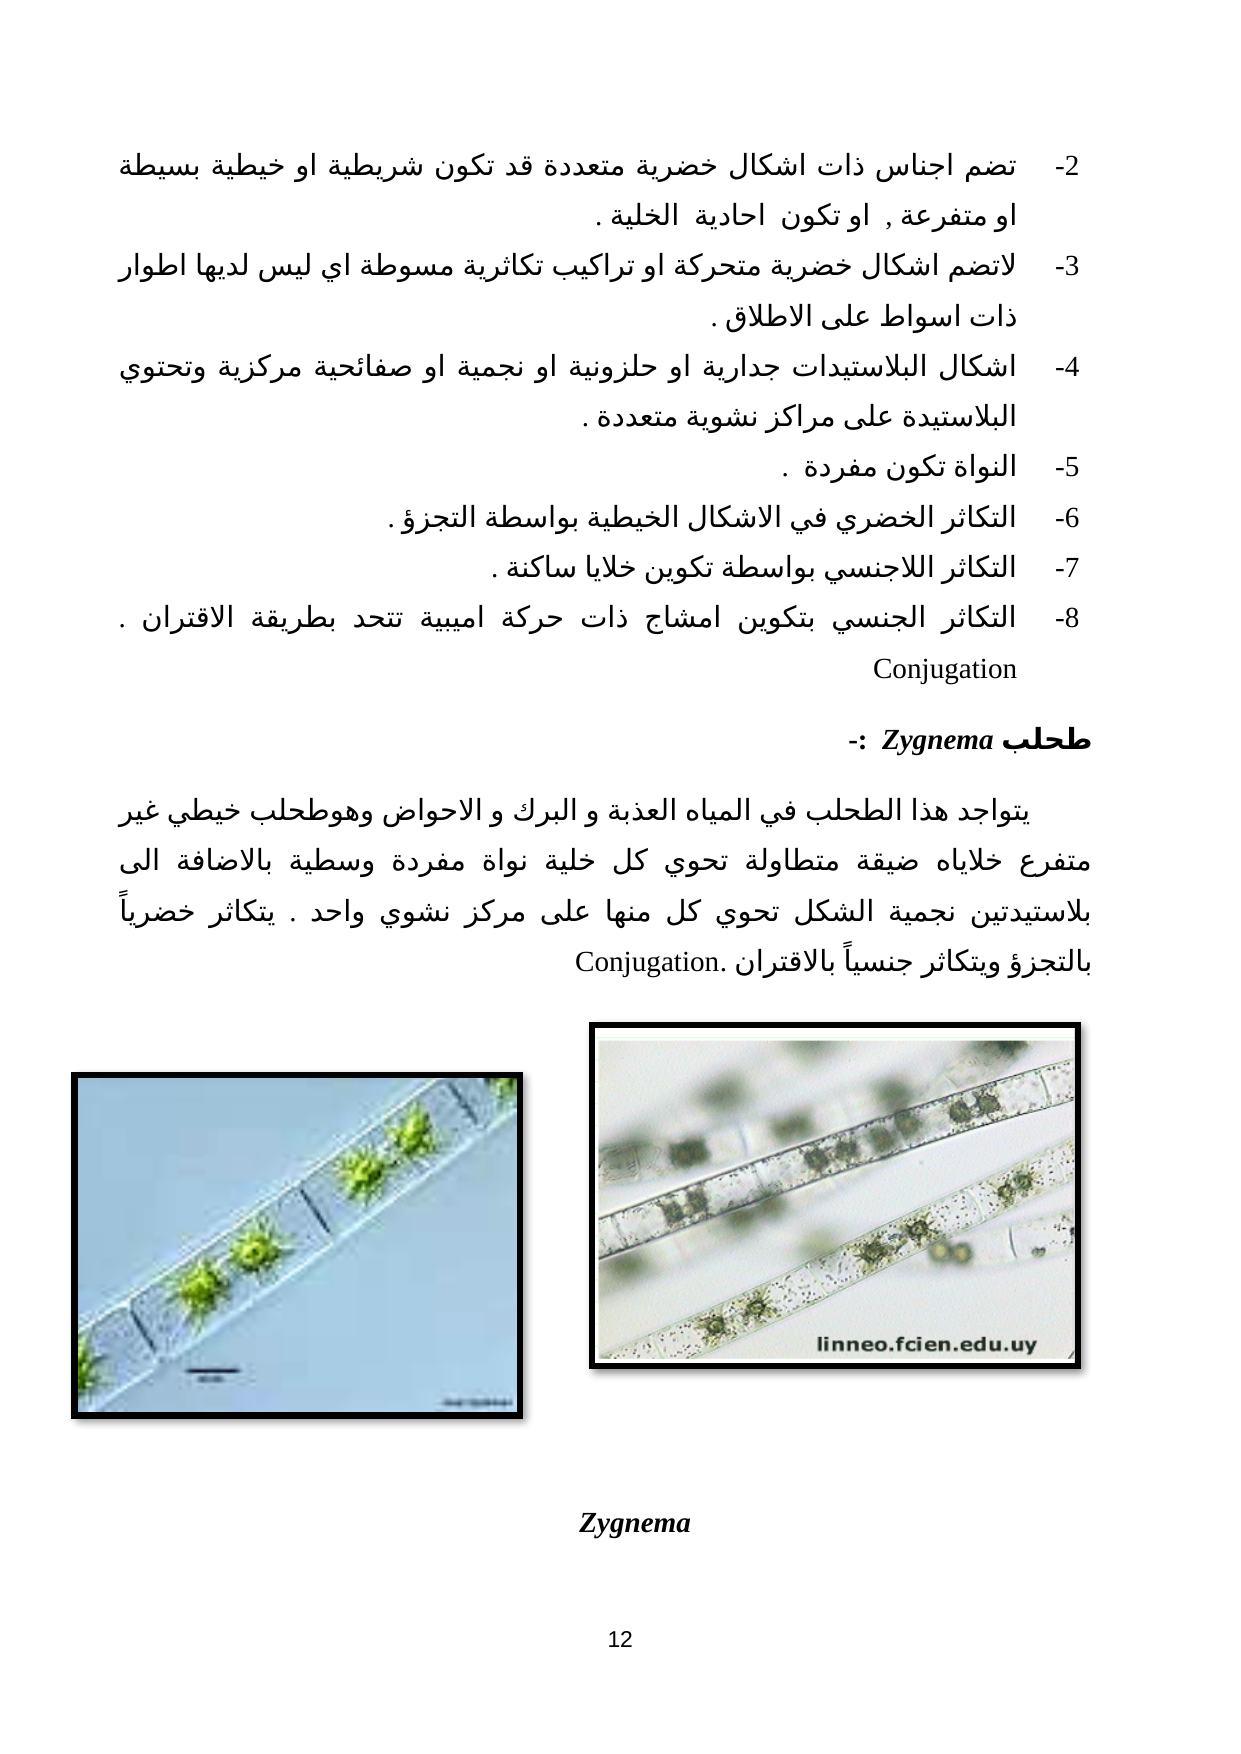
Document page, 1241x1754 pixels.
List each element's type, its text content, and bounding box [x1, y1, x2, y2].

text Zygnema [148, 1505, 1122, 1538]
list التكاثر اللاجنسي بواسطة تكوين خلايا ساكنة . [118, 550, 1055, 584]
list لاتضم اشكال خضرية متحركة او تراكيب تكاثرية مسوطة اي ليس لديها اطوار ذات اسواط على الاطلاق . [118, 248, 1055, 332]
list التكاثر الجنسي بتكوين امشاج ذات حركة اميبية تتحد بطريقة الاقتران .Conjugation [118, 601, 1055, 684]
list اشكال البلاستيدات جدارية او حلزونية او نجمية او صفائحية مركزية وتحتوي البلاستيدة على مراكز نشوية متعددة . [118, 349, 1055, 433]
text يتواجد هذا الطحلب في المياه العذبة و البرك و الاحواض وهوطحلب خيطي غير متفرع خلاياه ضيقة متطاولة تحوي كل خلية نواة مفردة وسطية بالاضافة الى بلاستيدتين نجمية الشكل تحوي كل منها على مركز نشوي واحد . يتكاثر خضرياً بالتجزؤ ويتكاثر جنسياً بالاقتران .Conjugation [118, 793, 1092, 978]
picture [78, 1078, 517, 1412]
list النواة تكون مفردة . [118, 449, 1055, 483]
text طحلب Zygnema :- [118, 722, 1092, 756]
list تضم اجناس ذات اشكال خضرية متعددة قد تكون شريطية او خيطية بسيطة او متفرعة , او تكون احادية الخلية . [118, 148, 1055, 232]
picture [595, 1028, 1075, 1363]
list التكاثر الخضري في الاشكال الخيطية بواسطة التجزؤ . [118, 500, 1055, 533]
